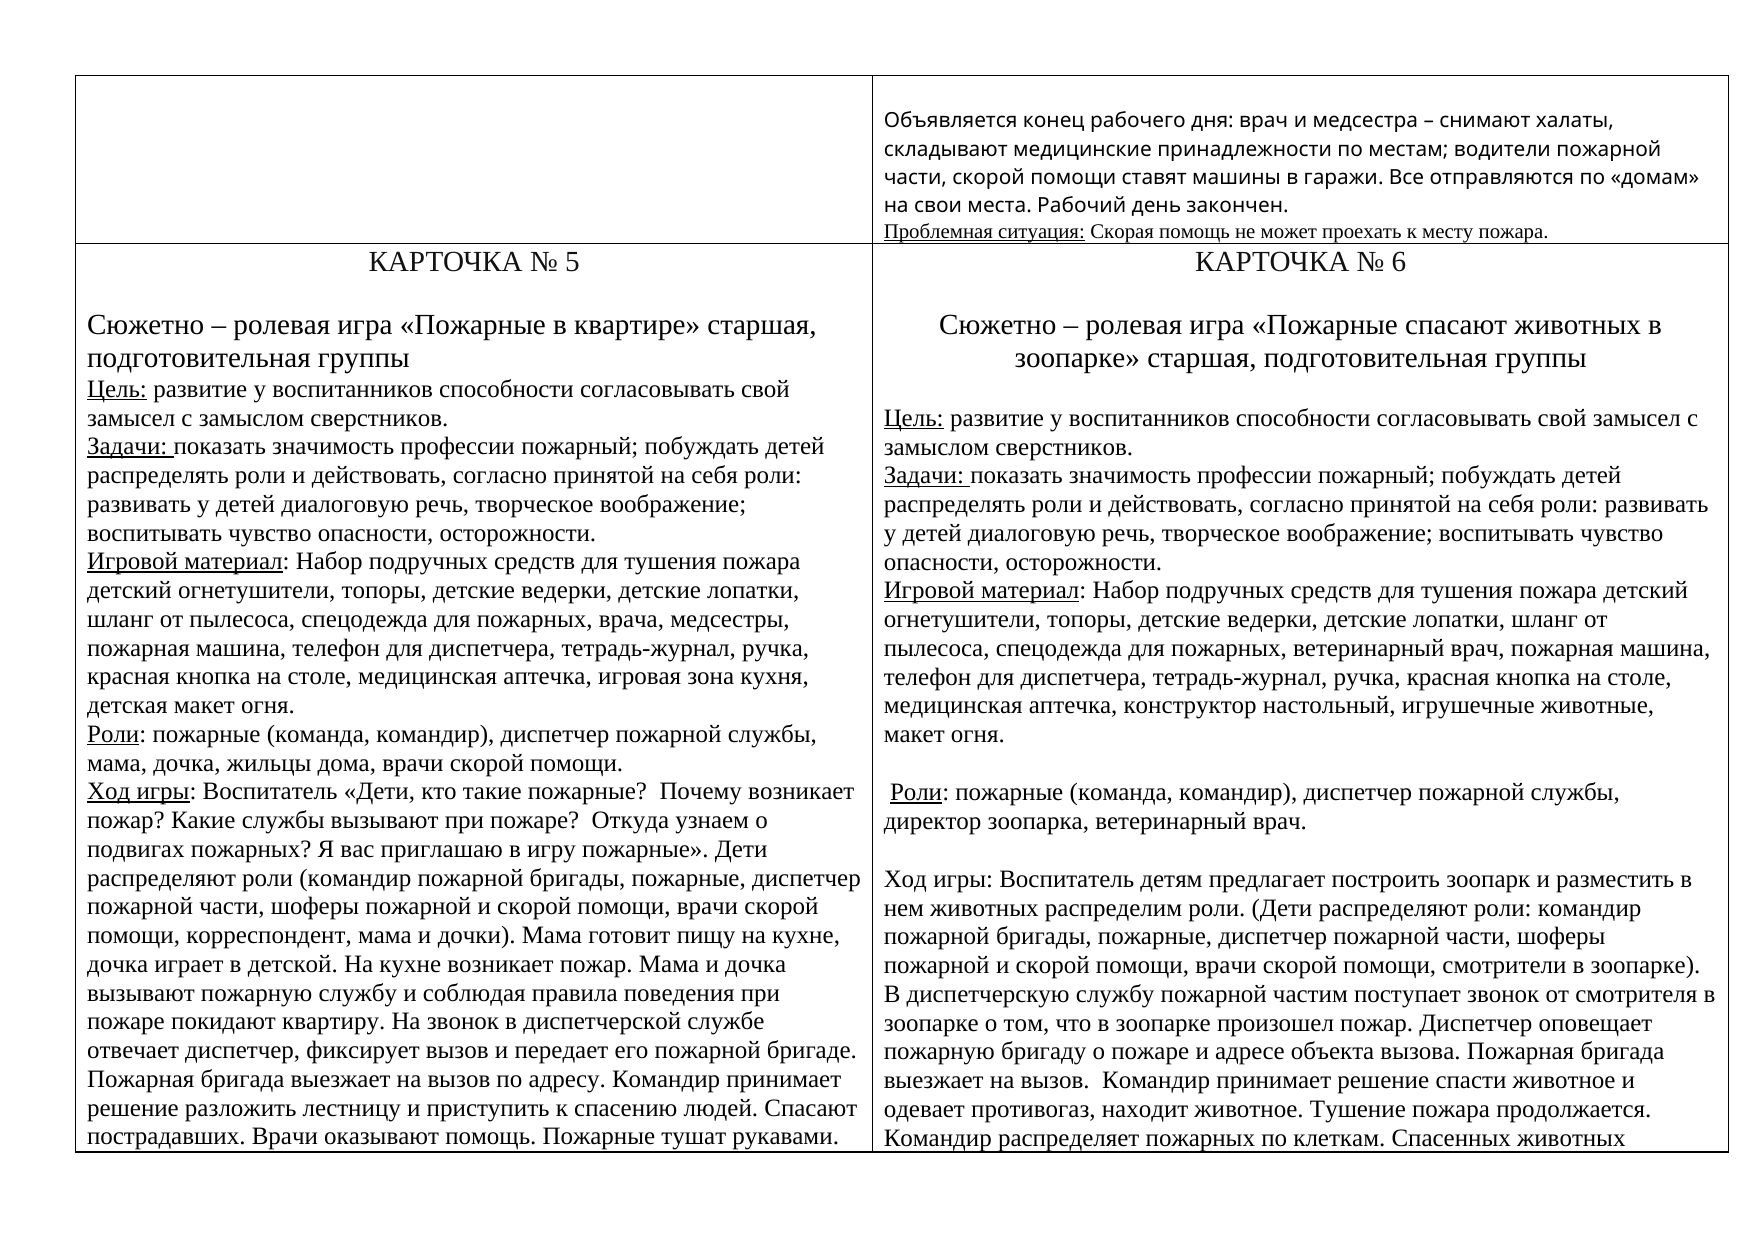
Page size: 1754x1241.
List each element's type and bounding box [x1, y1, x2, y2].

table_cell [76, 244, 872, 1151]
table_cell [76, 76, 872, 243]
table_cell [873, 76, 1728, 243]
table_cell [873, 244, 1728, 1151]
